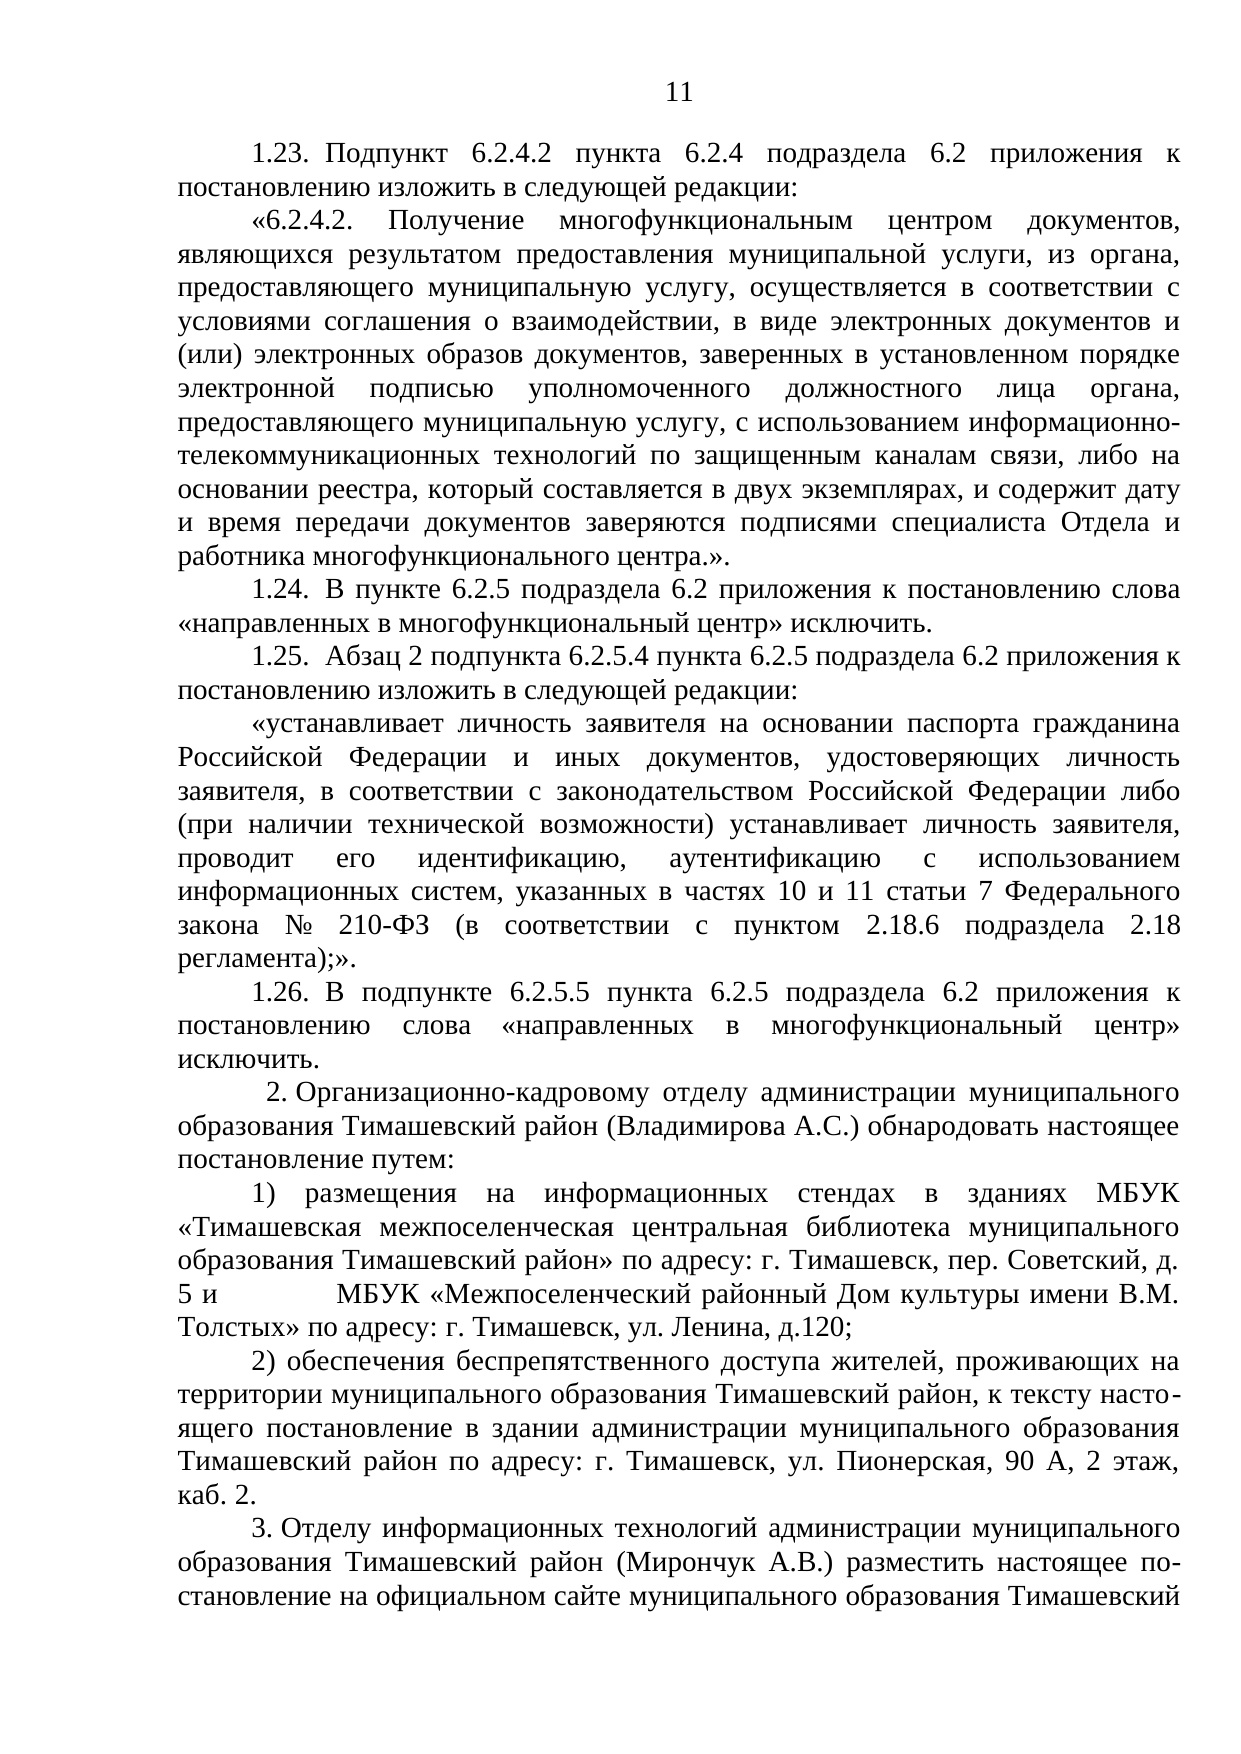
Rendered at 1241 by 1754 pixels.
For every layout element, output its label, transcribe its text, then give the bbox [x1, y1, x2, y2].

list В пункте 6.2.5 подраздела 6.2 приложения к постановлению слова «направленных в многофункциональный центр» исключить. [177, 571, 1181, 638]
text «6.2.4.2. Получение многофункциональным центром документов, являющихся результатом предоставления муниципальной услуги, из органа, предоставляющего муниципальную услугу, осуществляется в соответствии с условиями соглашения о взаимодействии, в виде электронных документов и (или) электронных образов документов, заверенных в установленном порядке электронной подписью уполномоченного должностного лица органа, предоставляющего муниципальную услугу, с использованием информационно-телекоммуникационных технологий по защищенным каналам связи, либо на основании реестра, который составляется в двух экземплярах, и содержит дату и время передачи документов заверяются подписями специалиста Отдела и работника многофункционального центра.». [177, 202, 1181, 571]
list Абзац 2 подпункта 6.2.5.4 пункта 6.2.5 подраздела 6.2 приложения к постановлению изложить в следующей редакции: [177, 638, 1181, 706]
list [177, 1511, 1181, 1611]
list Подпункт 6.2.4.2 пункта 6.2.4 подраздела 6.2 приложения к постановлению изложить в следующей редакции: [177, 135, 1181, 202]
list В подпункте 6.2.5.5 пункта 6.2.5 подраздела 6.2 приложения к постановлению слова «направленных в многофункциональный центр» исключить. [177, 974, 1181, 1074]
text «устанавливает личность заявителя на основании паспорта гражданина Российской Федерации и иных документов, удостоверяющих личность заявителя, в соответствии с законодательством Российской Федерации либо (при наличии технической возможности) устанавливает личность заявителя, проводит его идентификацию, аутентификацию с использованием информационных систем, указанных в частях 10 и 11 статьи 7 Федерального закона № 210-ФЗ (в соответствии с пунктом 2.18.6 подраздела 2.18 регламента);». [177, 706, 1181, 974]
text 2) обеспечения беспрепятственного доступа жителей, проживающих на территории муниципального образования Тимашевский район, к тексту настоящего постановление в здании администрации муниципального образования Тимашевский район по адресу: г. Тимашевск, ул. Пионерская, 90 А, 2 этаж, каб. 2. [177, 1343, 1181, 1511]
list Организационно-кадровому отделу администрации муниципального образования Тимашевский район (Владимирова А.С.) обнародовать настоящее постановление путем: [177, 1074, 1181, 1175]
text 1) размещения на информационных стендах в зданиях МБУК «Тимашевская межпоселенческая центральная библиотека муниципального образования Тимашевский район» по адресу: г. Тимашевск, пер. Советский, д. 5 и МБУК «Межпоселенческий районный Дом культуры имени В.М. Толстых» по адресу: г. Тимашевск, ул. Ленина, д.120; [177, 1175, 1181, 1343]
